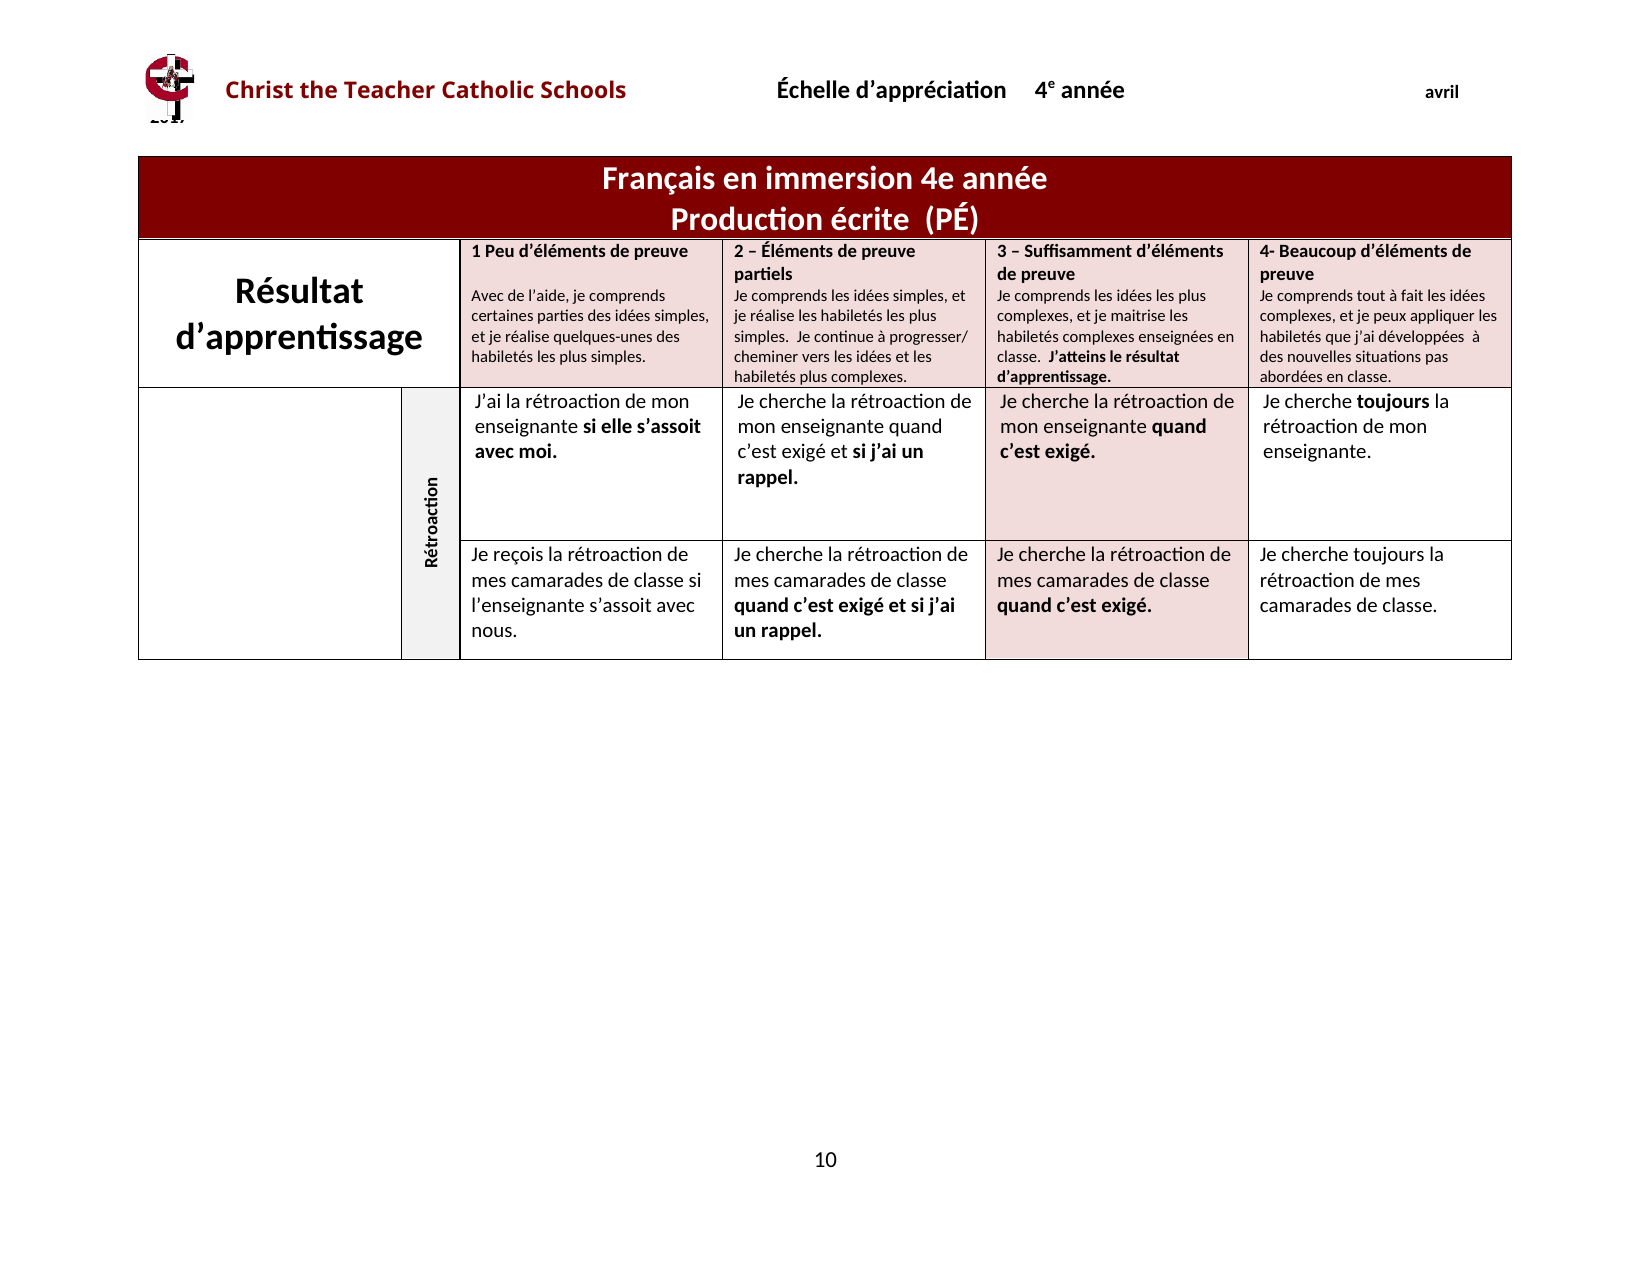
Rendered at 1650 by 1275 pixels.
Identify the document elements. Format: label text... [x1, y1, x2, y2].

table_cell 1 Peu d’éléments de preuve Avec de l’aide, je comprends certaines parties des idées simples, et je réalise quelques-unes des habiletés les plus simples. [461, 240, 722, 387]
table_cell Résultat d’apprentissage [139, 240, 459, 387]
table_cell Je cherche la rétroaction de mes camarades de classe quand c’est exigé. [986, 541, 1248, 658]
table_cell Je reçois la rétroaction de mes camarades de classe si l’enseignante s’assoit avec nous. [461, 541, 722, 658]
table_cell Je cherche la rétroaction de mon enseignante quand c’est exigé et si j’ai un rappel. [723, 388, 985, 540]
table_cell 2 – Éléments de preuve partiels Je comprends les idées simples, et je réalise les habiletés les plus simples. Je continue à progresser/ cheminer vers les idées et les habiletés plus complexes. [723, 240, 985, 387]
table_cell 4- Beaucoup d’éléments de preuve Je comprends tout à fait les idées complexes, et je peux appliquer les habiletés que j’ai développées à des nouvelles situations pas abordées en classe. [1249, 240, 1511, 387]
table_header Français en immersion 4e année Production écrite (PÉ) [139, 157, 1511, 238]
table_cell Je cherche la rétroaction de mon enseignante quand c’est exigé. [986, 388, 1248, 540]
table_cell Je cherche toujours la rétroaction de mon enseignante. [1249, 388, 1511, 540]
picture [144, 54, 194, 117]
table_cell Je cherche toujours la rétroaction de mes camarades de classe. [1249, 541, 1511, 658]
table_cell Je cherche la rétroaction de mes camarades de classe quand c’est exigé et si j’ai un rappel. [723, 541, 985, 658]
table_cell Rétroaction [402, 388, 459, 658]
table_cell 3 – Suffisamment d’éléments de preuve Je comprends les idées les plus complexes, et je maitrise les habiletés complexes enseignées en classe. J’atteins le résultat d’apprentissage. [986, 240, 1248, 387]
table_cell J’ai la rétroaction de mon enseignante si elle s’assoit avec moi. [461, 388, 722, 540]
